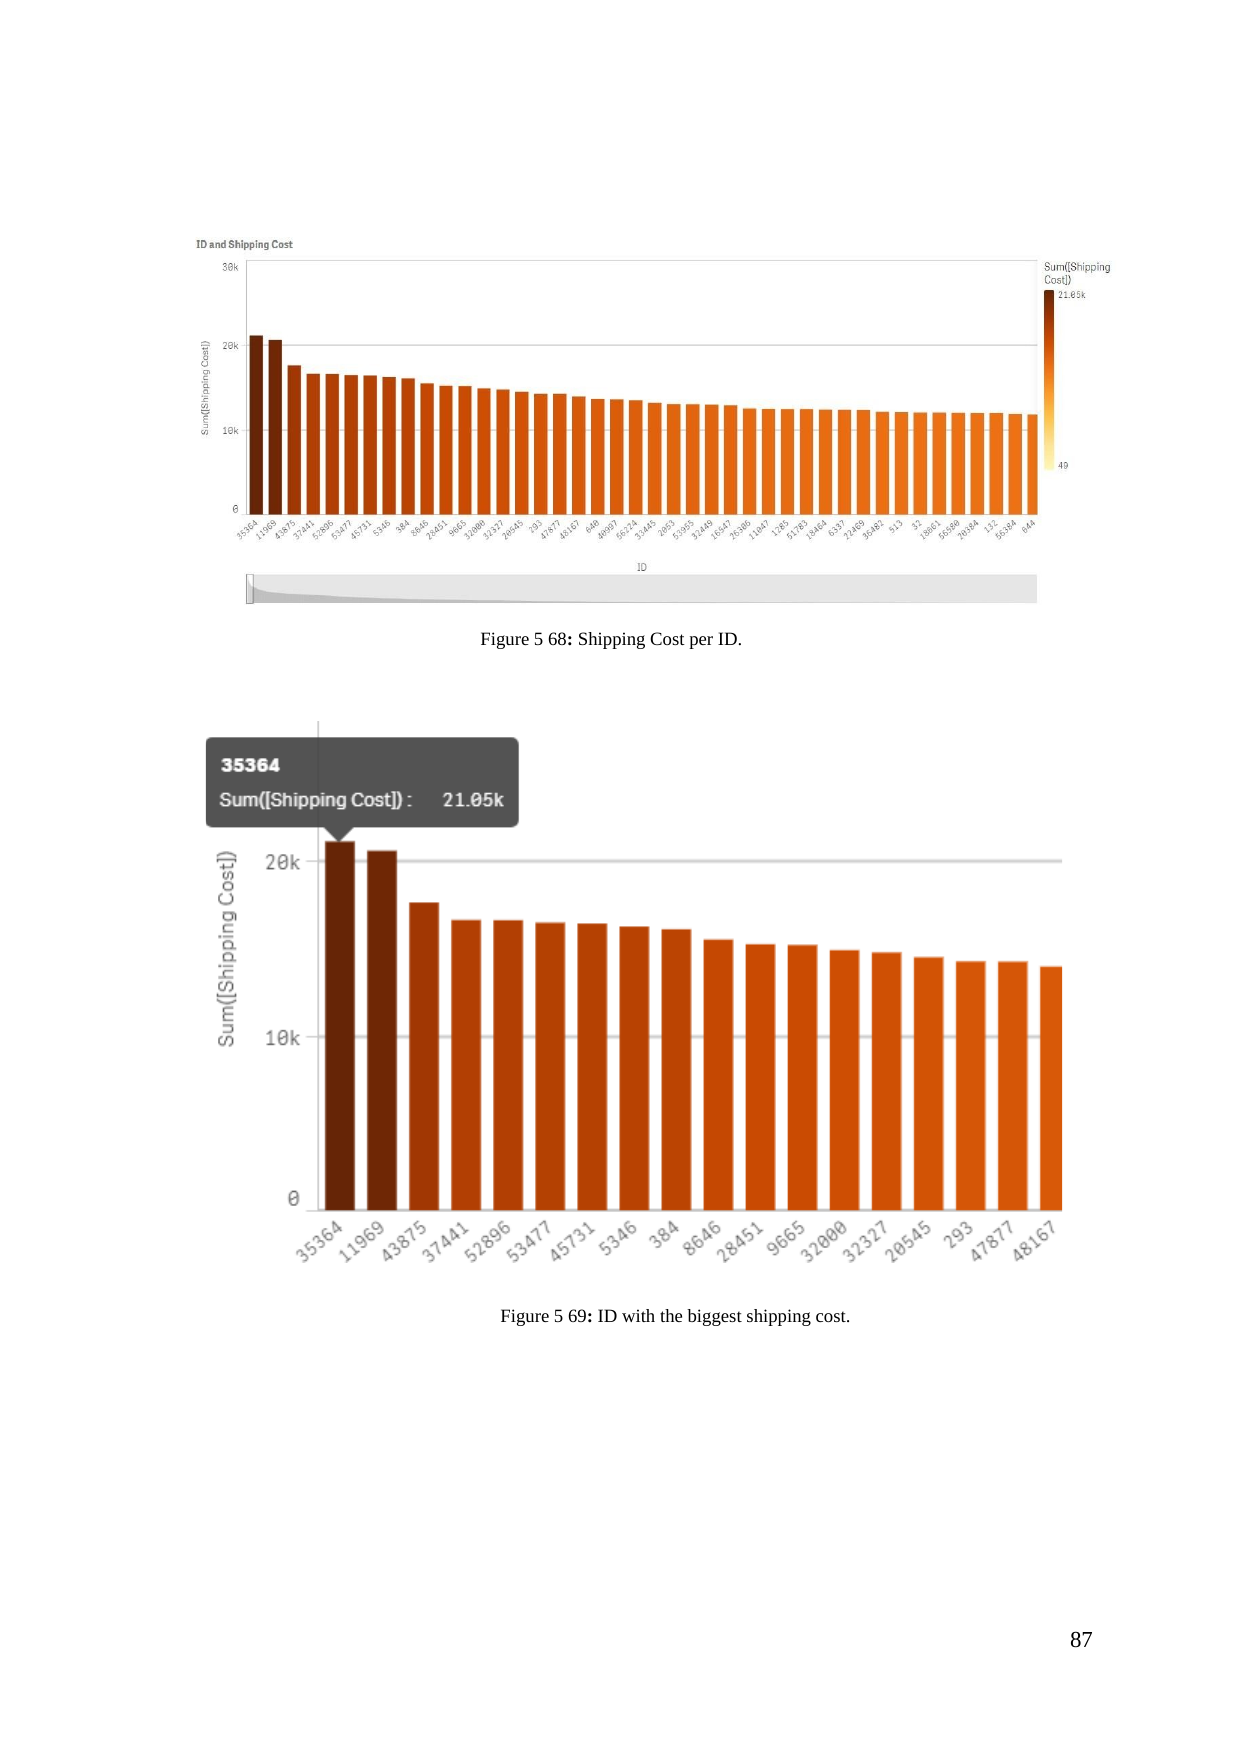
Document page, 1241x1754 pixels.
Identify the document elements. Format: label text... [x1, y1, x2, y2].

picture [205, 721, 1063, 1263]
picture [195, 237, 1117, 605]
text Figure 5 69: ID with the biggest shipping cost. [500, 1305, 1223, 1327]
text Figure 5 68: Shipping Cost per ID. [246, 628, 977, 649]
